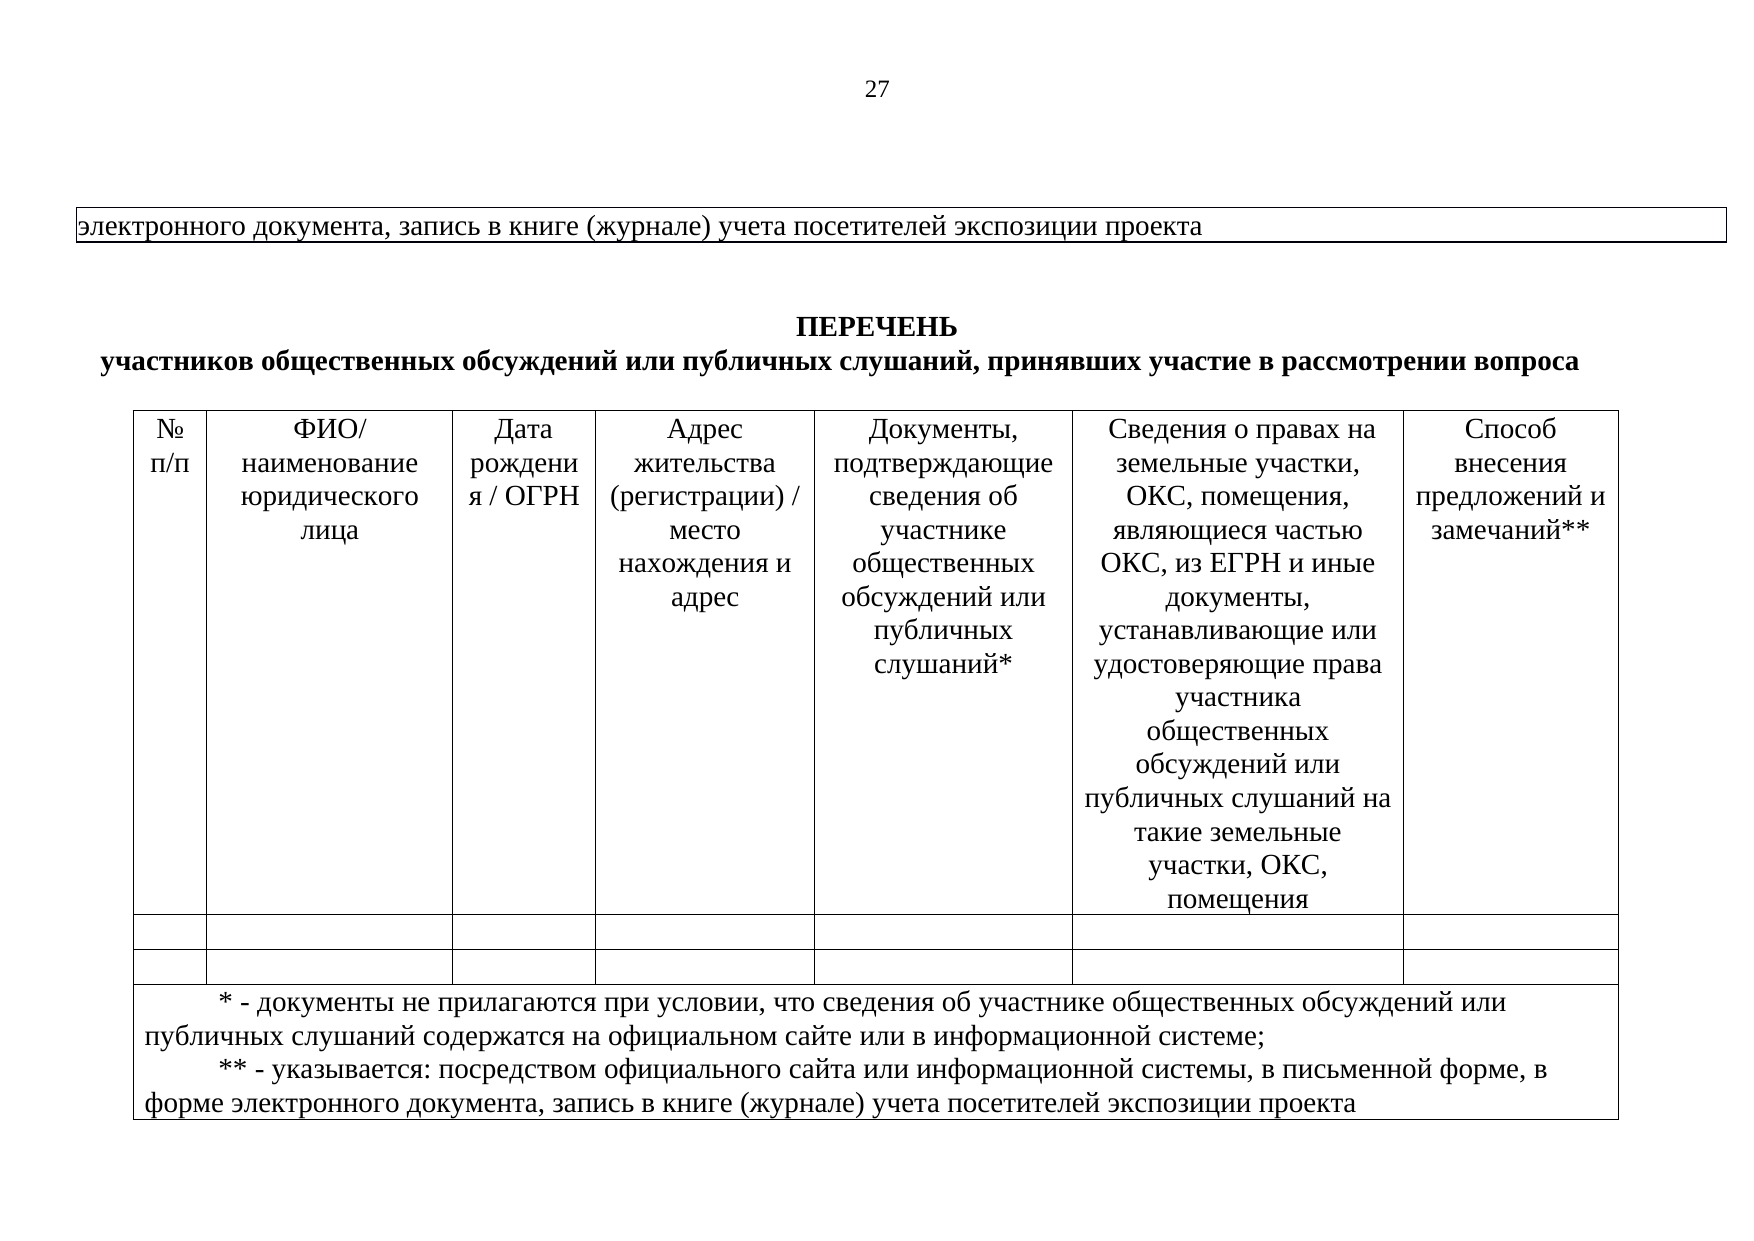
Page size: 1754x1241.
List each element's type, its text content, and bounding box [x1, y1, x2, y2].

table_header Дата рождения / ОГРН [453, 411, 595, 914]
table_cell [596, 915, 814, 949]
table_cell [207, 950, 452, 983]
table_header ФИО/ наименование юридического лица [207, 411, 452, 914]
table_cell [815, 950, 1072, 983]
table_header Документы, подтверждающие сведения об участнике общественных обсуждений или публичных слушаний* [815, 411, 1072, 914]
table_cell [453, 915, 595, 949]
text ПЕРЕЧЕНЬ [89, 309, 1665, 343]
table_cell [1073, 950, 1403, 983]
table_header Способ внесения предложений и замечаний** [1404, 411, 1618, 914]
table_cell * - документы не прилагаются при условии, что сведения об участнике общественных обсуждений или публичных слушаний содержатся на официальном сайте или в информационной системе; ** - указывается: посредством официального сайта или информационной системы, в письменной форме, в форме электронного документа, запись в книге (журнале) учета посетителей экспозиции проекта [134, 985, 1618, 1119]
text участников общественных обсуждений или публичных слушаний, принявших участие в рассмотрении вопроса [15, 343, 1665, 377]
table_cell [77, 208, 1726, 241]
table_cell [453, 950, 595, 983]
table_cell [1404, 950, 1618, 983]
table_cell [207, 915, 452, 949]
table_cell [134, 950, 206, 983]
table_cell [815, 915, 1072, 949]
table_cell [596, 950, 814, 983]
table_header № п/п [134, 411, 206, 914]
table_header Адрес жительства (регистрации) / место нахождения и адрес [596, 411, 814, 914]
table_cell [1073, 915, 1403, 949]
table_cell [134, 915, 206, 949]
table_header Сведения о правах на земельные участки, ОКС, помещения, являющиеся частью ОКС, из ЕГРН и иные документы, устанавливающие или удостоверяющие права участника общественных обсуждений или публичных слушаний на такие земельные участки, ОКС, помещения [1073, 411, 1403, 914]
table_cell [1404, 915, 1618, 949]
